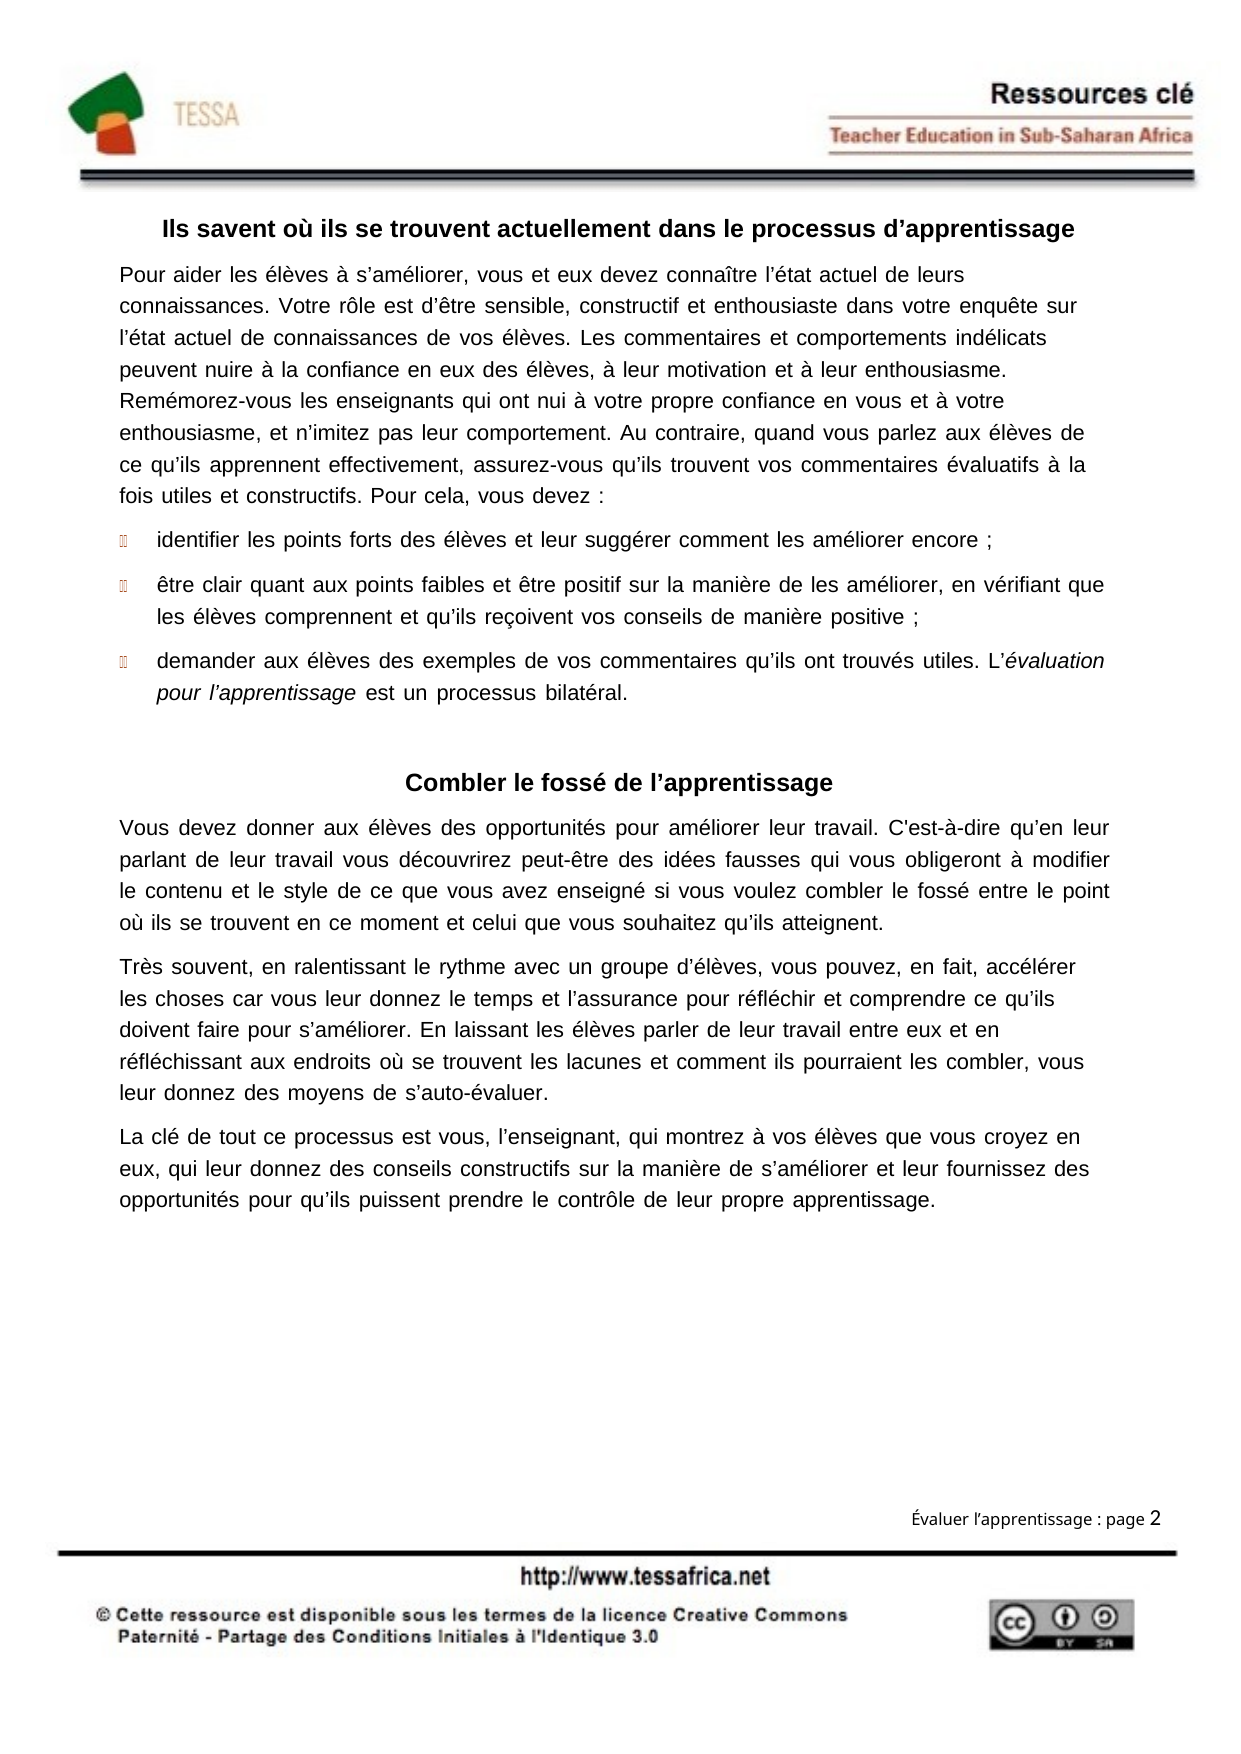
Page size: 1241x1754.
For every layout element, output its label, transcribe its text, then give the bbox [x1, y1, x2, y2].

subtitle Combler le fossé de l’apprentissage [405, 768, 1232, 796]
text La clé de tout ce processus est vous, l’enseignant, qui montrez à vos élèves que vous croyez en eux, qui leur donnez des conseils constructifs sur la manière de s’améliorer et leur fournissez des opportunités pour qu’ils puissent prendre le contrôle de leur propre apprentissage. [119, 1124, 1113, 1213]
text  demander aux élèves des exemples de vos commentaires qu’ils ont trouvés utiles. L’évaluation pour l’apprentissage est un processus bilatéral. [119, 648, 1113, 705]
subtitle Ils savent où ils se trouvent actuellement dans le processus d’apprentissage [119, 214, 1232, 243]
text  identifier les points forts des élèves et leur suggérer comment les améliorer encore ; [119, 527, 1232, 553]
text  être clair quant aux points faibles et être positif sur la manière de les améliorer, en vérifiant que les élèves comprennent et qu’ils reçoivent vos conseils de manière positive ; [119, 572, 1118, 629]
text Vous devez donner aux élèves des opportunités pour améliorer leur travail. C'est-à-dire qu’en leur parlant de leur travail vous découvrirez peut-être des idées fausses qui vous obligeront à modifier le contenu et le style de ce que vous avez enseigné si vous voulez combler le fossé entre le point où ils se trouvent en ce moment et celui que vous souhaitez qu’ils atteignent. [119, 815, 1110, 935]
text Très souvent, en ralentissant le rythme avec un groupe d’élèves, vous pouvez, en fait, accélérer les choses car vous leur donnez le temps et l’assurance pour réfléchir et comprendre ce qu’ils doivent faire pour s’améliorer. En laissant les élèves parler de leur travail entre eux et en réfléchissant aux endroits où se trouvent les lacunes et comment ils pourraient les combler, vous leur donnez des moyens de s’auto-évaluer. [119, 954, 1102, 1105]
picture [45, 30, 1221, 192]
text Pour aider les élèves à s’améliorer, vous et eux devez connaître l’état actuel de leurs connaissances. Votre rôle est d’être sensible, constructif et enthousiaste dans votre enquête sur l’état actuel de connaissances de vos élèves. Les commentaires et comportements indélicats peuvent nuire à la confiance en eux des élèves, à leur motivation et à leur enthousiasme. [119, 261, 1113, 382]
picture [45, 1542, 1187, 1661]
text Remémorez-vous les enseignants qui ont nui à votre propre confiance en vous et à votre enthousiasme, et n’imitez pas leur comportement. Au contraire, quand vous parlez aux élèves de ce qu’ils apprennent effectivement, assurez-vous qu’ils trouvent vos commentaires évaluatifs à la fois utiles et constructifs. Pour cela, vous devez : [119, 388, 1102, 508]
